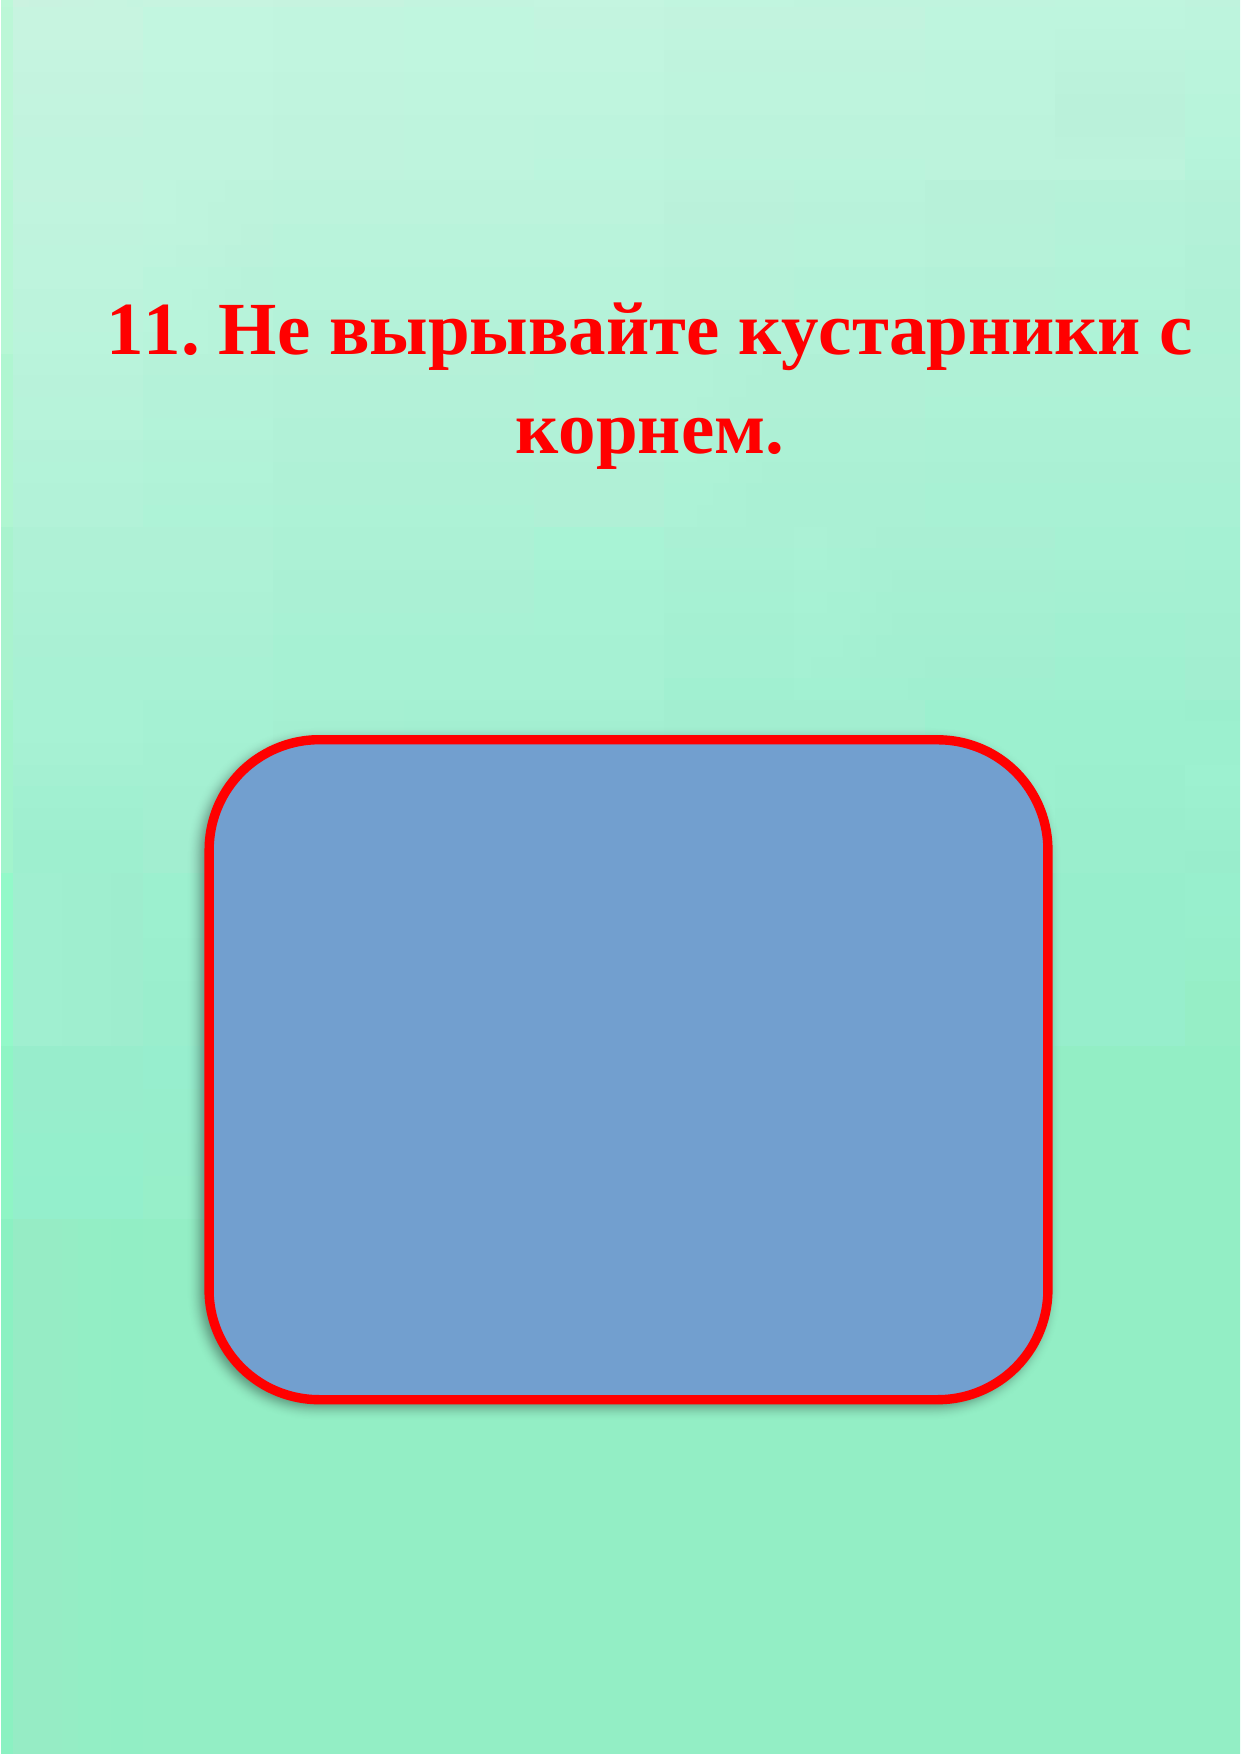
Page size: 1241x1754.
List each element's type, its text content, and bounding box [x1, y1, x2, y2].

text 11. Не вырывайте кустарники с корнем. [88, 284, 1211, 470]
picture [1, 0, 1241, 1754]
